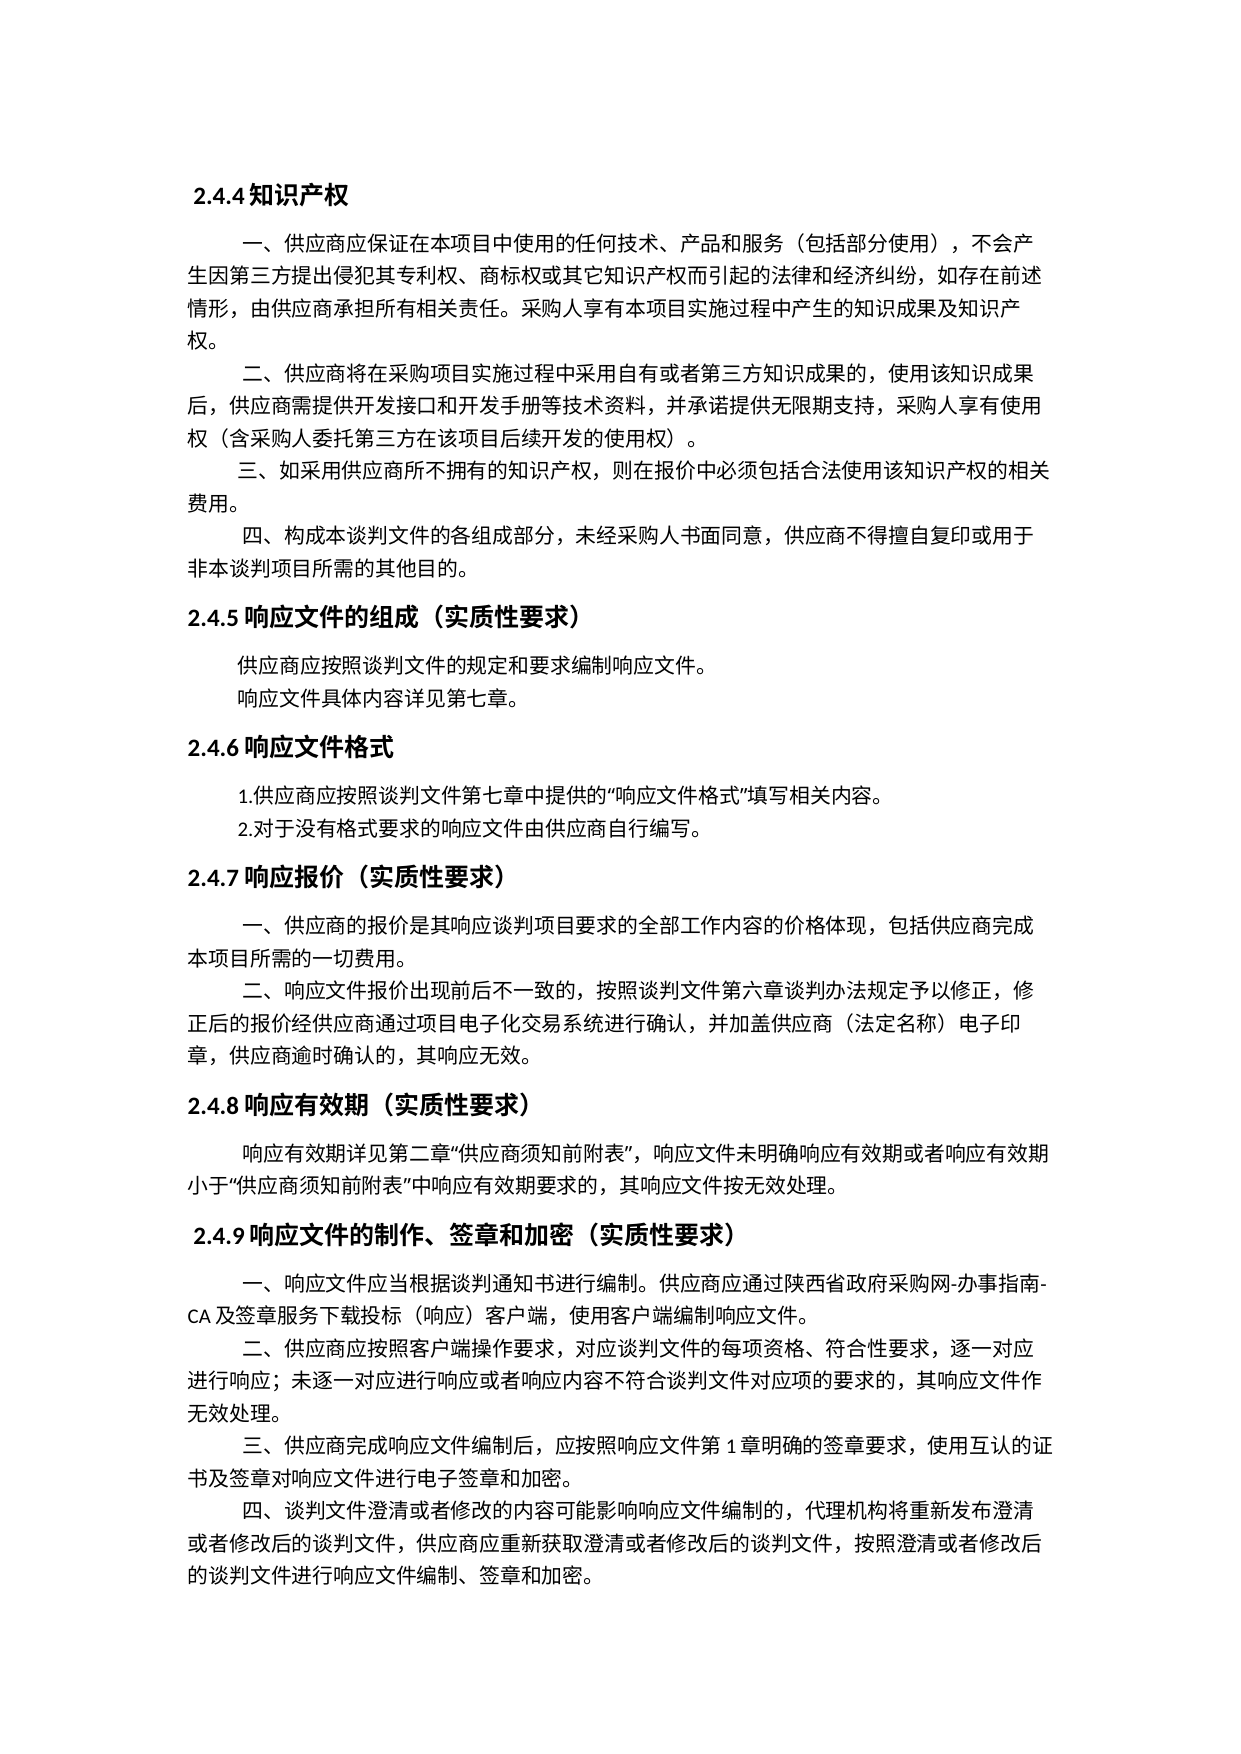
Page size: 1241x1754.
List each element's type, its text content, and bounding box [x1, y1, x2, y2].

text 二、响应文件报价出现前后不一致的，按照谈判文件第六章谈判办法规定予以修正，修正后的报价经供应商通过项目电子化交易系统进行确认，并加盖供应商（法定名称）电子印章，供应商逾时确认的，其响应无效。 [187, 974, 1053, 1072]
text 2.4.6响应文件格式 [187, 714, 1053, 779]
text 2.4.8响应有效期（实质性要求） [187, 1072, 1053, 1137]
text 2.4.9响应文件的制作、签章和加密（实质性要求） [187, 1202, 1053, 1267]
text 二、供应商将在采购项目实施过程中采用自有或者第三方知识成果的，使用该知识成果后，供应商需提供开发接口和开发手册等技术资料，并承诺提供无限期支持，采购人享有使用权（含采购人委托第三方在该项目后续开发的使用权）。 [187, 357, 1053, 454]
text 响应文件具体内容详见第七章。 [187, 682, 1053, 714]
text 2.4.7响应报价（实质性要求） [187, 844, 1053, 909]
text 2.4.4知识产权 [187, 162, 1053, 227]
text 1.供应商应按照谈判文件第七章中提供的“响应文件格式”填写相关内容。 [187, 779, 1053, 812]
text 响应有效期详见第二章“供应商须知前附表”，响应文件未明确响应有效期或者响应有效期小于“供应商须知前附表”中响应有效期要求的，其响应文件按无效处理。 [187, 1137, 1053, 1202]
text 供应商应按照谈判文件的规定和要求编制响应文件。 [187, 649, 1053, 682]
text 四、构成本谈判文件的各组成部分，未经采购人书面同意，供应商不得擅自复印或用于非本谈判项目所需的其他目的。 [187, 519, 1053, 584]
text 2.对于没有格式要求的响应文件由供应商自行编写。 [187, 812, 1053, 844]
text 三、供应商完成响应文件编制后，应按照响应文件第1章明确的签章要求，使用互认的证书及签章对响应文件进行电子签章和加密。 [187, 1429, 1053, 1494]
text 四、谈判文件澄清或者修改的内容可能影响响应文件编制的，代理机构将重新发布澄清或者修改后的谈判文件，供应商应重新获取澄清或者修改后的谈判文件，按照澄清或者修改后的谈判文件进行响应文件编制、签章和加密。 [187, 1494, 1053, 1592]
text 二、供应商应按照客户端操作要求，对应谈判文件的每项资格、符合性要求，逐一对应进行响应；未逐一对应进行响应或者响应内容不符合谈判文件对应项的要求的，其响应文件作无效处理。 [187, 1332, 1053, 1429]
text 一、响应文件应当根据谈判通知书进行编制。供应商应通过陕西省政府采购网-办事指南-CA及签章服务下载投标（响应）客户端，使用客户端编制响应文件。 [187, 1267, 1053, 1332]
text 一、供应商的报价是其响应谈判项目要求的全部工作内容的价格体现，包括供应商完成本项目所需的一切费用。 [187, 909, 1053, 974]
text 三、如采用供应商所不拥有的知识产权，则在报价中必须包括合法使用该知识产权的相关费用。 [187, 454, 1053, 519]
text 2.4.5响应文件的组成（实质性要求） [187, 584, 1053, 649]
text 一、供应商应保证在本项目中使用的任何技术、产品和服务（包括部分使用），不会产生因第三方提出侵犯其专利权、商标权或其它知识产权而引起的法律和经济纠纷，如存在前述情形，由供应商承担所有相关责任。采购人享有本项目实施过程中产生的知识成果及知识产权。 [187, 227, 1053, 357]
